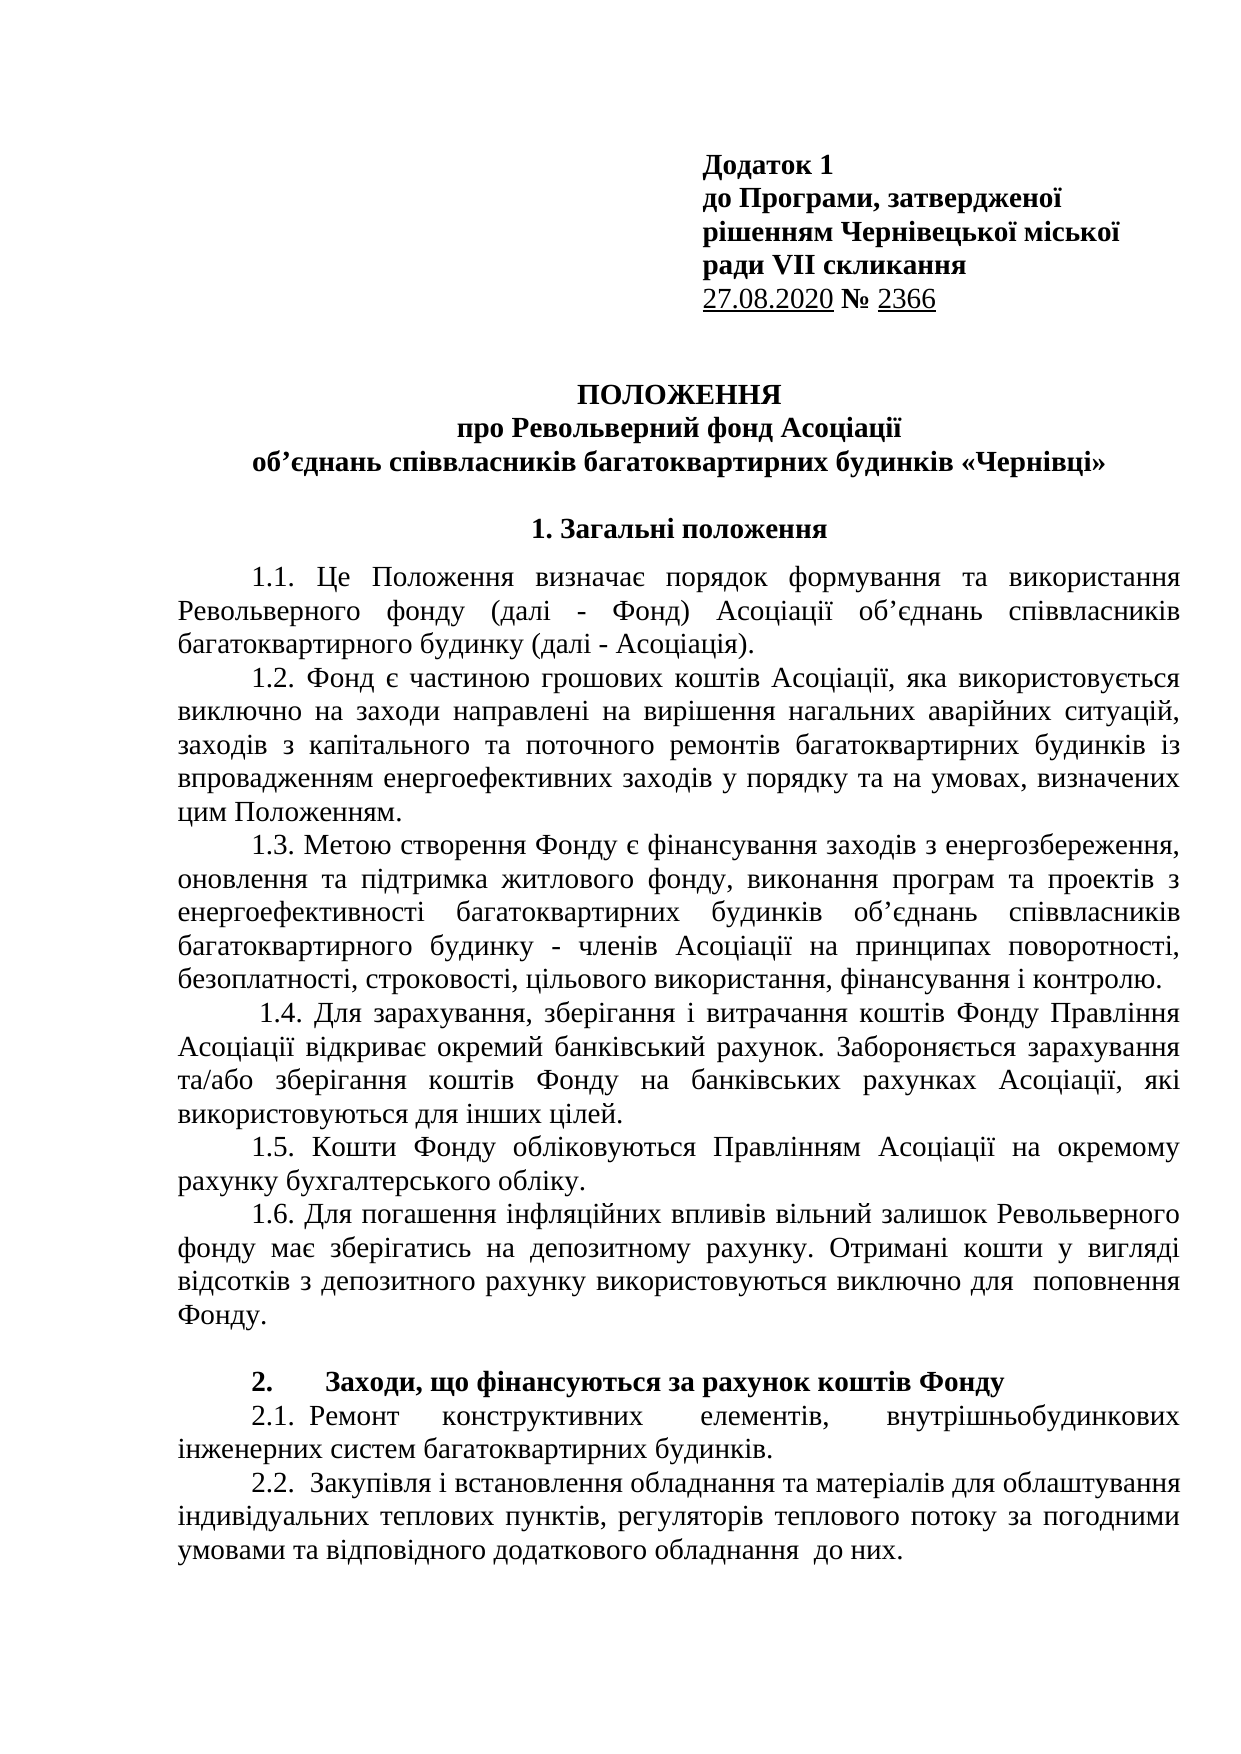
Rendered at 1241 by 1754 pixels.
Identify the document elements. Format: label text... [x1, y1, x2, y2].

text до Програми, затвердженої рішенням Чернівецької міської ради VII скликання [702, 180, 1181, 281]
text 1.6. Для погашення інфляційних впливів вільний залишок Револьверного фонду має зберігатись на депозитному рахунку. Отримані кошти у вигляді відсотків з депозитного рахунку використовуються виключно для поповнення Фонду. [177, 1196, 1181, 1331]
text 2.1. Ремонт конструктивних елементів, внутрішньобудинкових інженерних систем багатоквартирних будинків. [177, 1398, 1181, 1465]
text 1. Загальні положення [177, 511, 1181, 544]
text 1.5. Кошти Фонду обліковуються Правлінням Асоціації на окремому рахунку бухгалтерського обліку. [177, 1129, 1181, 1196]
text ПОЛОЖЕННЯ [177, 377, 1181, 410]
text 1.3. Метою створення Фонду є фінансування заходів з енергозбереження, оновлення та підтримка житлового фонду, виконання програм та проектів з енергоефективності багатоквартирних будинків об’єднань співвласників багатоквартирного будинку - членів Асоціації на принципах поворотності, безоплатності, строковості, цільового використання, фінансування і контролю. [177, 827, 1181, 995]
list Це Положення визначає порядок формування та використання Револьверного фонду (далі - Фонд) Асоціації об’єднань співвласників багатоквартирного будинку (далі - Асоціація). [177, 559, 1181, 660]
text Додаток 1 [177, 147, 1181, 180]
text про Револьверний фонд Асоціації [177, 410, 1181, 444]
text 27.08.2020 № 2366 [702, 281, 1181, 314]
text об’єднань співвласників багатоквартирних будинків «Чернівці» [177, 444, 1181, 477]
text 1.4. Для зарахування, зберігання і витрачання коштів Фонду Правління Асоціації відкриває окремий банківський рахунок. Забороняється зарахування та/або зберігання коштів Фонду на банківських рахунках Асоціації, які використовуються для інших цілей. [177, 995, 1181, 1129]
list Фонд є частиною грошових коштів Асоціації, яка використовується виключно на заходи направлені на вирішення нагальних аварійних ситуацій, заходів з капітального та поточного ремонтів багатоквартирних будинків із впровадженням енергоефективних заходів у порядку та на умовах, визначених цим Положенням. [177, 660, 1181, 827]
list Заходи, що фінансуються за рахунок коштів Фонду [177, 1364, 1181, 1398]
text 2.2. Закупівля і встановлення обладнання та матеріалів для облаштування індивідуальних теплових пунктів, регуляторів теплового потоку за погодними умовами та відповідного додаткового обладнання до них. [177, 1465, 1181, 1565]
